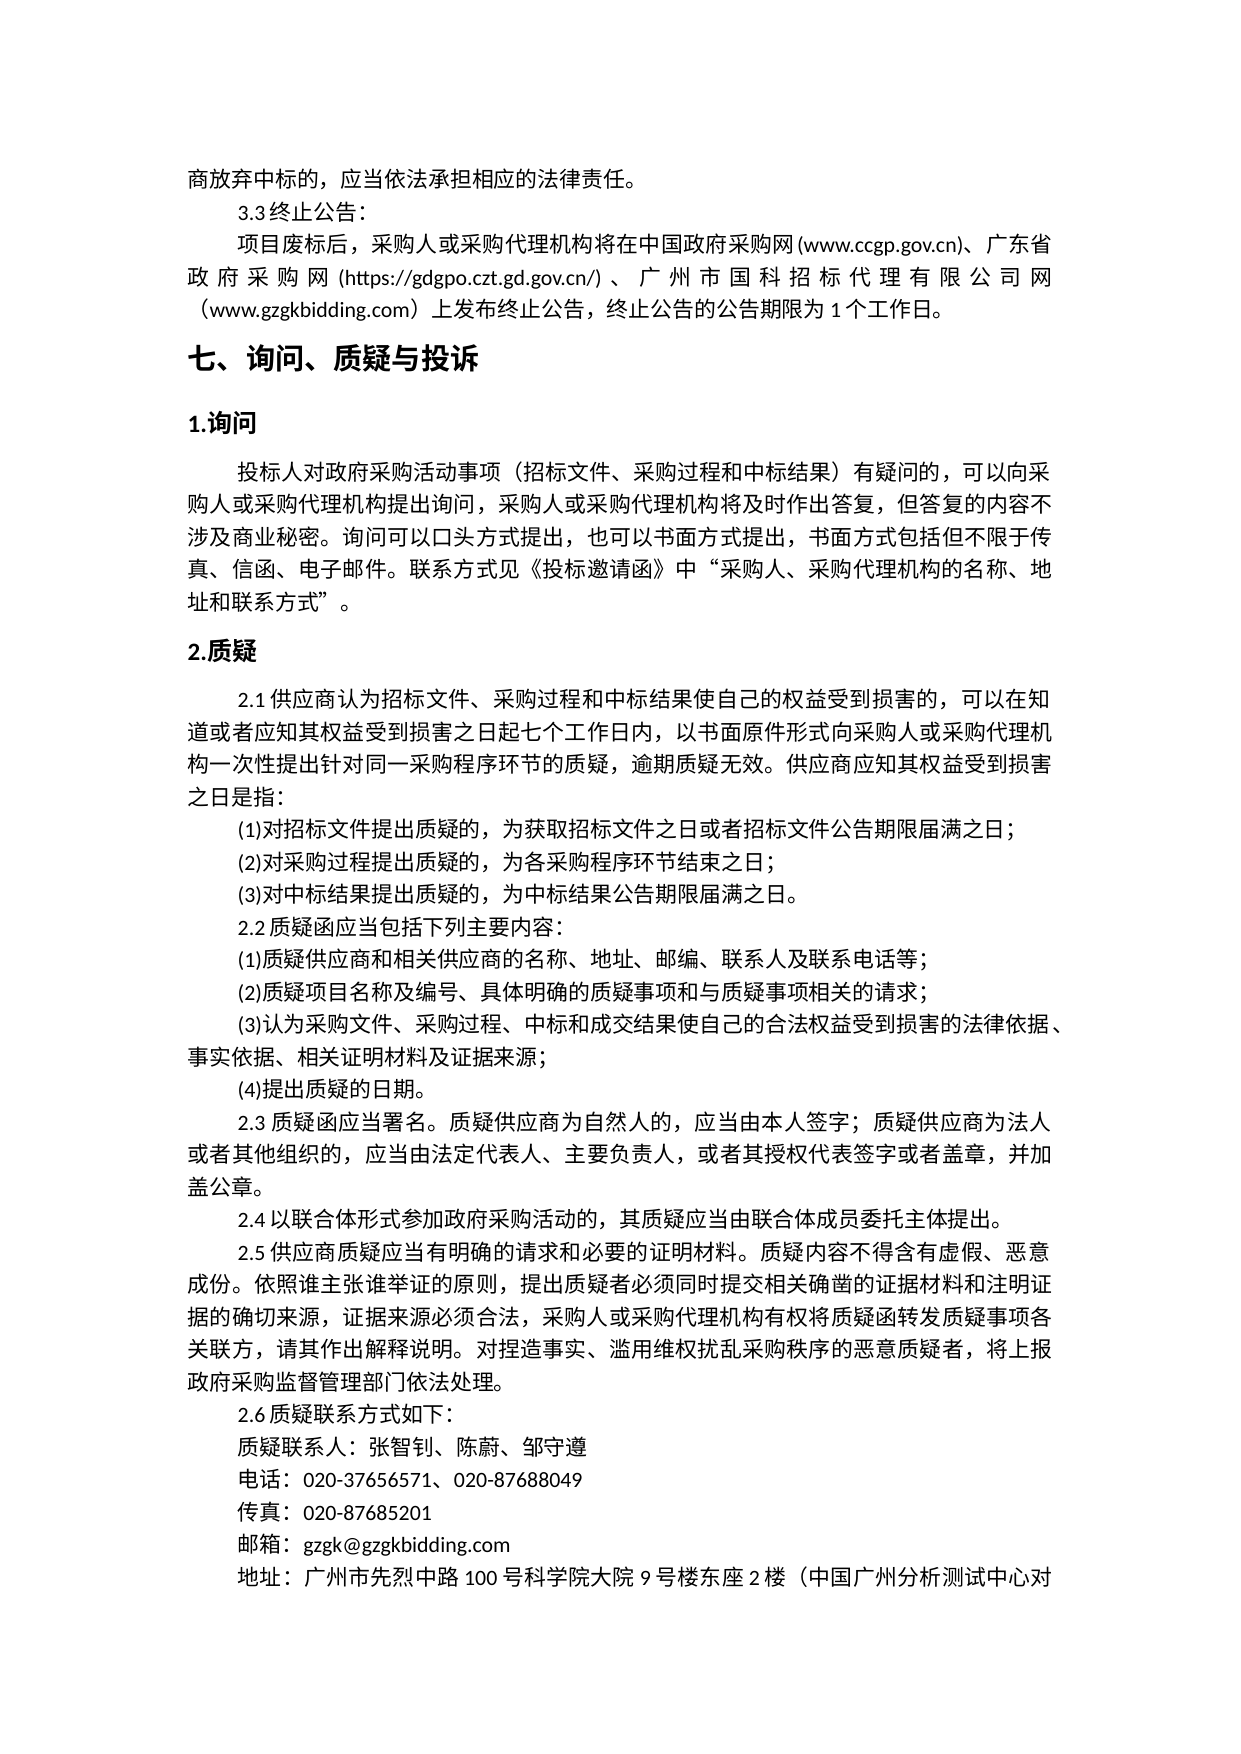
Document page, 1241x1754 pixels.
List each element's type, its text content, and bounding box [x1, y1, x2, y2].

text 投标人对政府采购活动事项（招标文件、采购过程和中标结果）有疑问的，可以向采购人或采购代理机构提出询问，采购人或采购代理机构将及时作出答复，但答复的内容不涉及商业秘密。询问可以口头方式提出，也可以书面方式提出，书面方式包括但不限于传真、信函、电子邮件。联系方式见《投标邀请函》中“采购人、采购代理机构的名称、地址和联系方式”。 [187, 454, 1053, 617]
text (2)对采购过程提出质疑的，为各采购程序环节结束之日； [187, 844, 1053, 877]
text 2.质疑 [187, 617, 1053, 682]
text 1.询问 [187, 389, 1053, 454]
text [187, 1559, 1053, 1592]
text 2.6质疑联系方式如下： [187, 1397, 1053, 1429]
text (4)提出质疑的日期。 [187, 1072, 1053, 1104]
text 3.3终止公告： [187, 194, 1053, 227]
text (2)质疑项目名称及编号、具体明确的质疑事项和与质疑事项相关的请求； [187, 974, 1053, 1007]
text (1)质疑供应商和相关供应商的名称、地址、邮编、联系人及联系电话等； [187, 942, 1053, 974]
text 2.4以联合体形式参加政府采购活动的，其质疑应当由联合体成员委托主体提出。 [187, 1202, 1053, 1234]
text 电话：020-37656571、020-87688049 [187, 1462, 1053, 1494]
text (3)对中标结果提出质疑的，为中标结果公告期限届满之日。 [187, 877, 1053, 909]
text 2.3 质疑函应当署名。质疑供应商为自然人的，应当由本人签字；质疑供应商为法人或者其他组织的，应当由法定代表人、主要负责人，或者其授权代表签字或者盖章，并加盖公章。 [187, 1104, 1053, 1202]
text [187, 162, 1053, 194]
text 邮箱：gzgk@gzgkbidding.com [187, 1527, 1053, 1559]
text 2.5供应商质疑应当有明确的请求和必要的证明材料。质疑内容不得含有虚假、恶意成份。依照谁主张谁举证的原则，提出质疑者必须同时提交相关确凿的证据材料和注明证据的确切来源，证据来源必须合法，采购人或采购代理机构有权将质疑函转发质疑事项各关联方，请其作出解释说明。对捏造事实、滥用维权扰乱采购秩序的恶意质疑者，将上报政府采购监督管理部门依法处理。 [187, 1234, 1053, 1397]
text (3)认为采购文件、采购过程、中标和成交结果使自己的合法权益受到损害的法律依据、事实依据、相关证明材料及证据来源； [187, 1007, 1053, 1072]
text (1)对招标文件提出质疑的，为获取招标文件之日或者招标文件公告期限届满之日； [187, 812, 1053, 844]
text 项目废标后，采购人或采购代理机构将在中国政府采购网(www.ccgp.gov.cn)、广东省政府采购网(https://gdgpo.czt.gd.gov.cn/)、广州市国科招标代理有限公司网（www.gzgkbidding.com）上发布终止公告，终止公告的公告期限为1个工作日。 [187, 227, 1053, 324]
text 传真：020-87685201 [187, 1494, 1053, 1527]
text 七、询问、质疑与投诉 [187, 324, 1053, 389]
text 2.1供应商认为招标文件、采购过程和中标结果使自己的权益受到损害的，可以在知道或者应知其权益受到损害之日起七个工作日内，以书面原件形式向采购人或采购代理机构一次性提出针对同一采购程序环节的质疑，逾期质疑无效。供应商应知其权益受到损害之日是指： [187, 682, 1053, 812]
text 质疑联系人：张智钊、陈蔚、邹守遵 [187, 1429, 1053, 1462]
text 2.2质疑函应当包括下列主要内容： [187, 909, 1053, 942]
